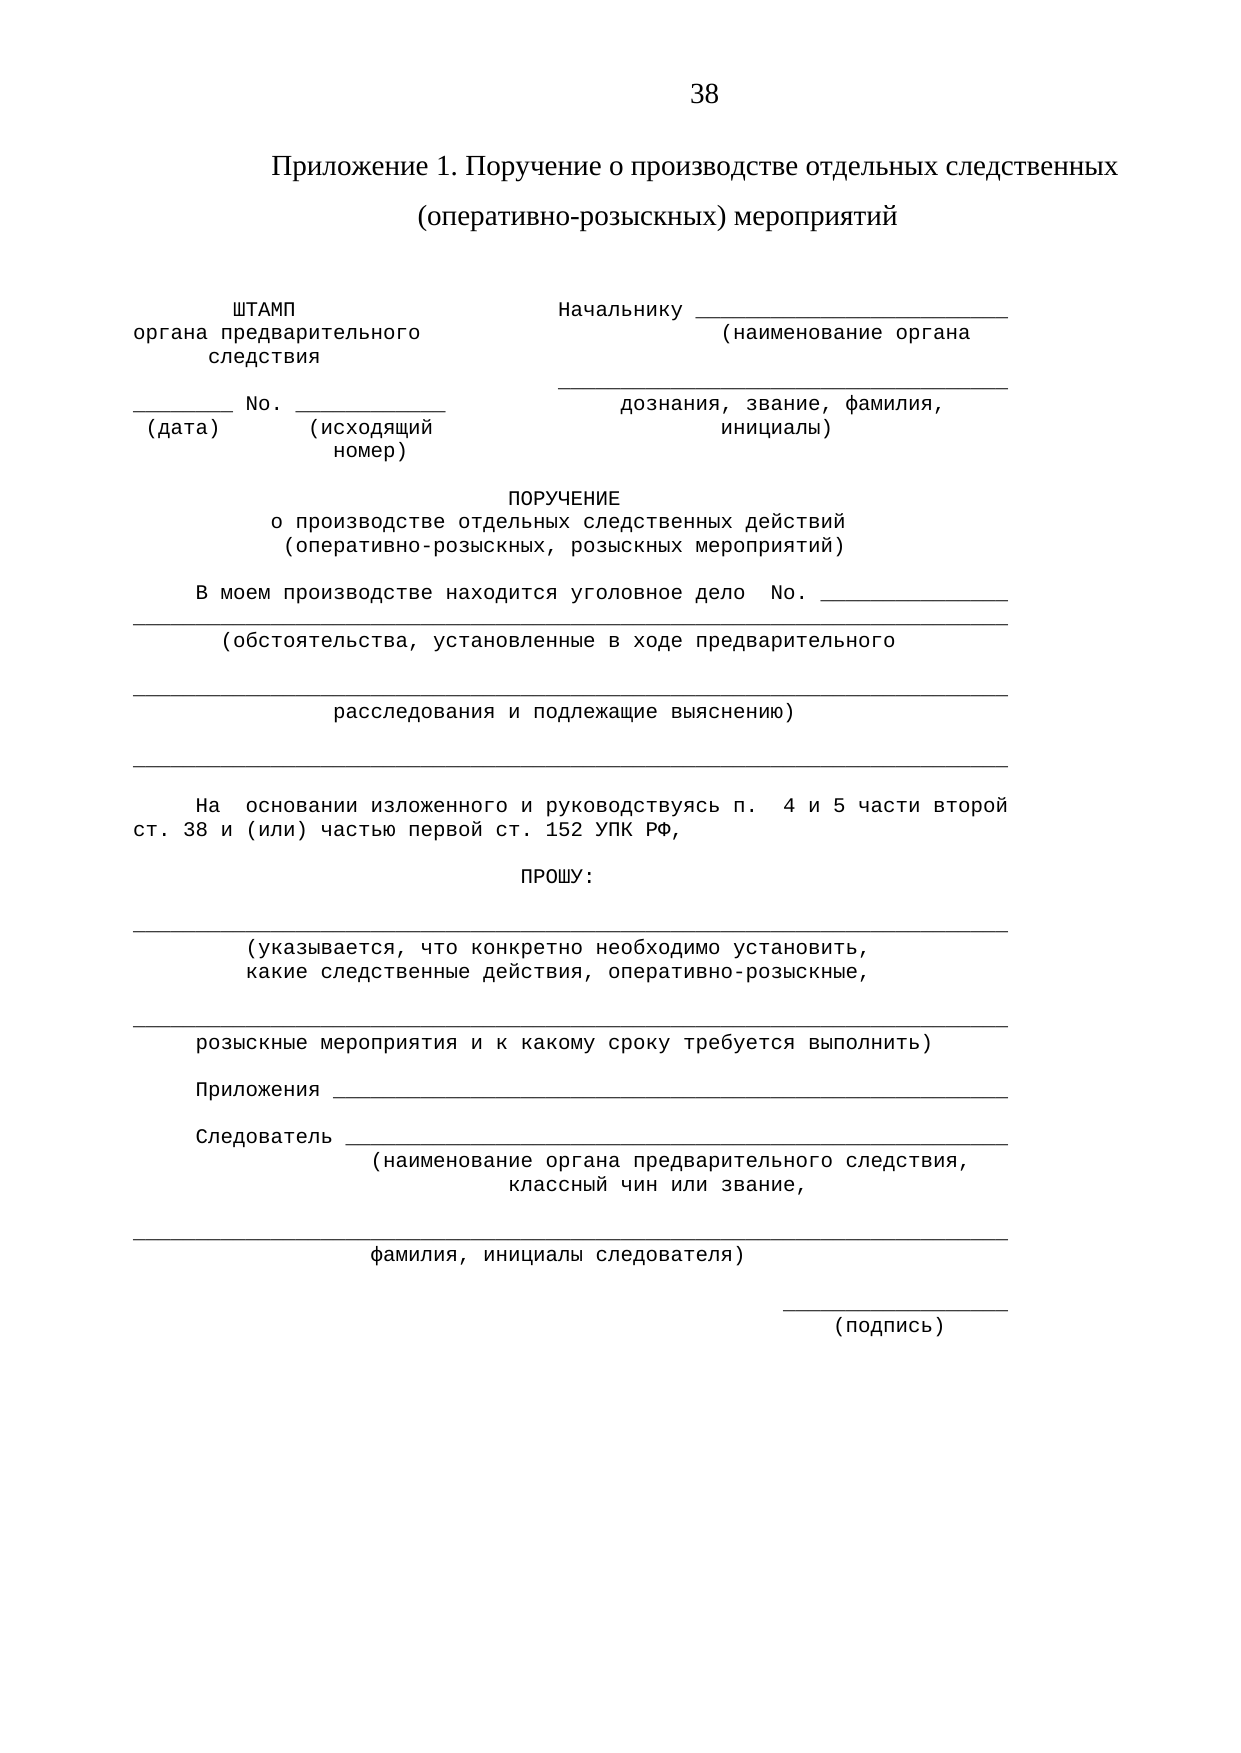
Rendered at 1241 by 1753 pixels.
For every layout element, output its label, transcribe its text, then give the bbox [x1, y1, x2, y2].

text следствия [133, 346, 1182, 369]
text ________ No. ____________ дознания, звание, фамилия, [133, 393, 1182, 417]
text ______________________________________________________________________ [133, 677, 1182, 701]
text Приложения ______________________________________________________ [133, 1079, 1182, 1103]
text розыскные мероприятия и к какому сроку требуется выполнить) [133, 1032, 1182, 1055]
text расследования и подлежащие выяснению) [133, 701, 1182, 724]
text На основании изложенного и руководствуясь п. 4 и 5 части второй [133, 795, 1182, 819]
text ПОРУЧЕНИЕ [133, 488, 1182, 511]
text ст. 38 и (или) частью первой ст. 152 УПК РФ, [133, 819, 1182, 842]
text какие следственные действия, оперативно-розыскные, [133, 961, 1182, 984]
text (оперативно-розыскных, розыскных мероприятий) [133, 535, 1182, 559]
text (указывается, что конкретно необходимо установить, [133, 937, 1182, 961]
text (подпись) [133, 1315, 1182, 1339]
text ______________________________________________________________________ [133, 913, 1182, 937]
text классный чин или звание, [133, 1173, 1182, 1197]
subtitle Приложение 1. Поручение о производстве отдельных следственных (оперативно-розыскных) мероприятий [133, 148, 1182, 232]
text (наименование органа предварительного следствия, [133, 1150, 1182, 1173]
text ____________________________________ [133, 369, 1182, 393]
text о производстве отдельных следственных действий [133, 511, 1182, 535]
text ______________________________________________________________________ [133, 1008, 1182, 1032]
text ШТАМП Начальнику _________________________ [133, 299, 1182, 322]
text Следователь _____________________________________________________ [133, 1126, 1182, 1150]
text (дата) (исходящий инициалы) [133, 417, 1182, 441]
text В моем производстве находится уголовное дело No. _______________ [133, 582, 1182, 606]
text органа предварительного (наименование органа [133, 322, 1182, 346]
text фамилия, инициалы следователя) [133, 1244, 1182, 1268]
text номер) [133, 441, 1182, 464]
text (обстоятельства, установленные в ходе предварительного [133, 630, 1182, 653]
text ______________________________________________________________________ [133, 748, 1182, 772]
text ПРОШУ: [133, 866, 1182, 890]
text ______________________________________________________________________ [133, 1221, 1182, 1244]
text __________________ [133, 1292, 1182, 1315]
text ______________________________________________________________________ [133, 606, 1182, 630]
